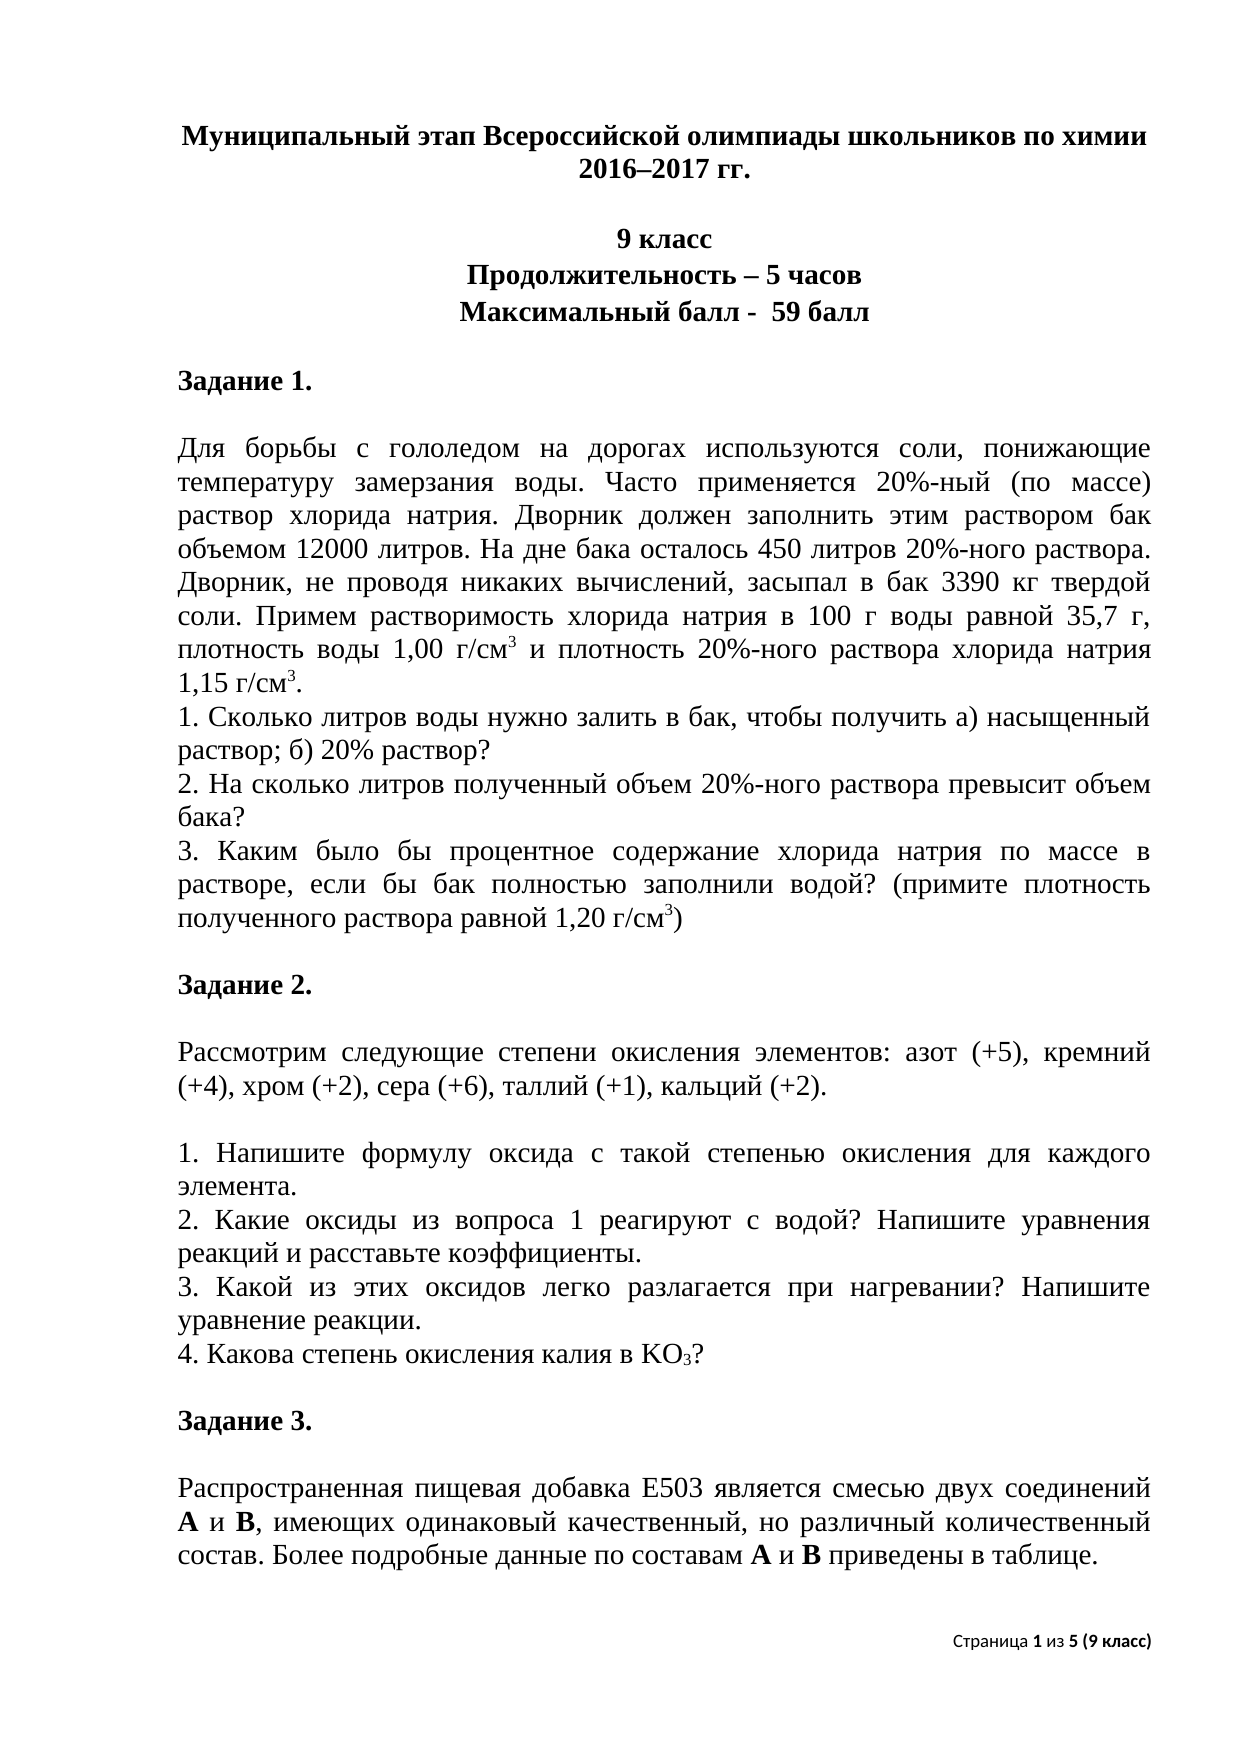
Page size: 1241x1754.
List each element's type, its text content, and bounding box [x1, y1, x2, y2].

list 9 класс [177, 221, 1152, 255]
text 1. Сколько литров воды нужно залить в бак, чтобы получить а) насыщенный раствор; б) 20% раствор? [177, 699, 1152, 766]
text Задание 3. [177, 1403, 1152, 1437]
text Муниципальный этап Всероссийской олимпиады школьников по химии 2016–2017 гг. [177, 118, 1152, 185]
text Для борьбы с гололедом на дорогах используются соли, понижающие температуру замерзания воды. Часто применяется 20%-ный (по массе) раствор хлорида натрия. Дворник должен заполнить этим раствором бак объемом 12000 литров. На дне бака осталось 450 литров 20%-ного раствора. Дворник, не проводя никаких вычислений, засыпал в бак 3390 кг твердой соли. Примем растворимость хлорида натрия в 100 г воды равной 35,7 г, плотность воды 1,00 г/см3 и плотность 20%-ного раствора хлорида натрия 1,15 г/см3. [177, 430, 1152, 699]
text 2. На сколько литров полученный объем 20%-ного раствора превысит объем бака? [177, 766, 1152, 833]
text Задание 1. [177, 363, 1152, 397]
list Максимальный балл - 59 балл [177, 294, 1152, 327]
list 2. Какие оксиды из вопроса 1 реагируют с водой? Напишите уравнения реакций и расставьте коэффициенты. [177, 1202, 1152, 1269]
list Продолжительность – 5 часов [177, 257, 1152, 291]
list 3. Какой из этих оксидов легко разлагается при нагревании? Напишите уравнение реакции. [177, 1269, 1152, 1336]
list 1. Напишите формулу оксида с такой степенью окисления для каждого элемента. [177, 1135, 1152, 1202]
text 3. Каким было бы процентное содержание хлорида натрия по массе в растворе, если бы бак полностью заполнили водой? (примите плотность полученного раствора равной 1,20 г/см3) [177, 833, 1152, 933]
text Распространенная пищевая добавка E503 является смесью двух соединений A и B, имеющих одинаковый качественный, но различный количественный состав. Более подробные данные по составам A и B приведены в таблице. [177, 1470, 1152, 1571]
list Рассмотрим следующие степени окисления элементов: азот (+5), кремний (+4), хром (+2), сера (+6), таллий (+1), кальций (+2). [177, 1034, 1152, 1101]
list 4. Какова степень окисления калия в KO3? [177, 1336, 1152, 1369]
text Задание 2. [177, 967, 1152, 1001]
